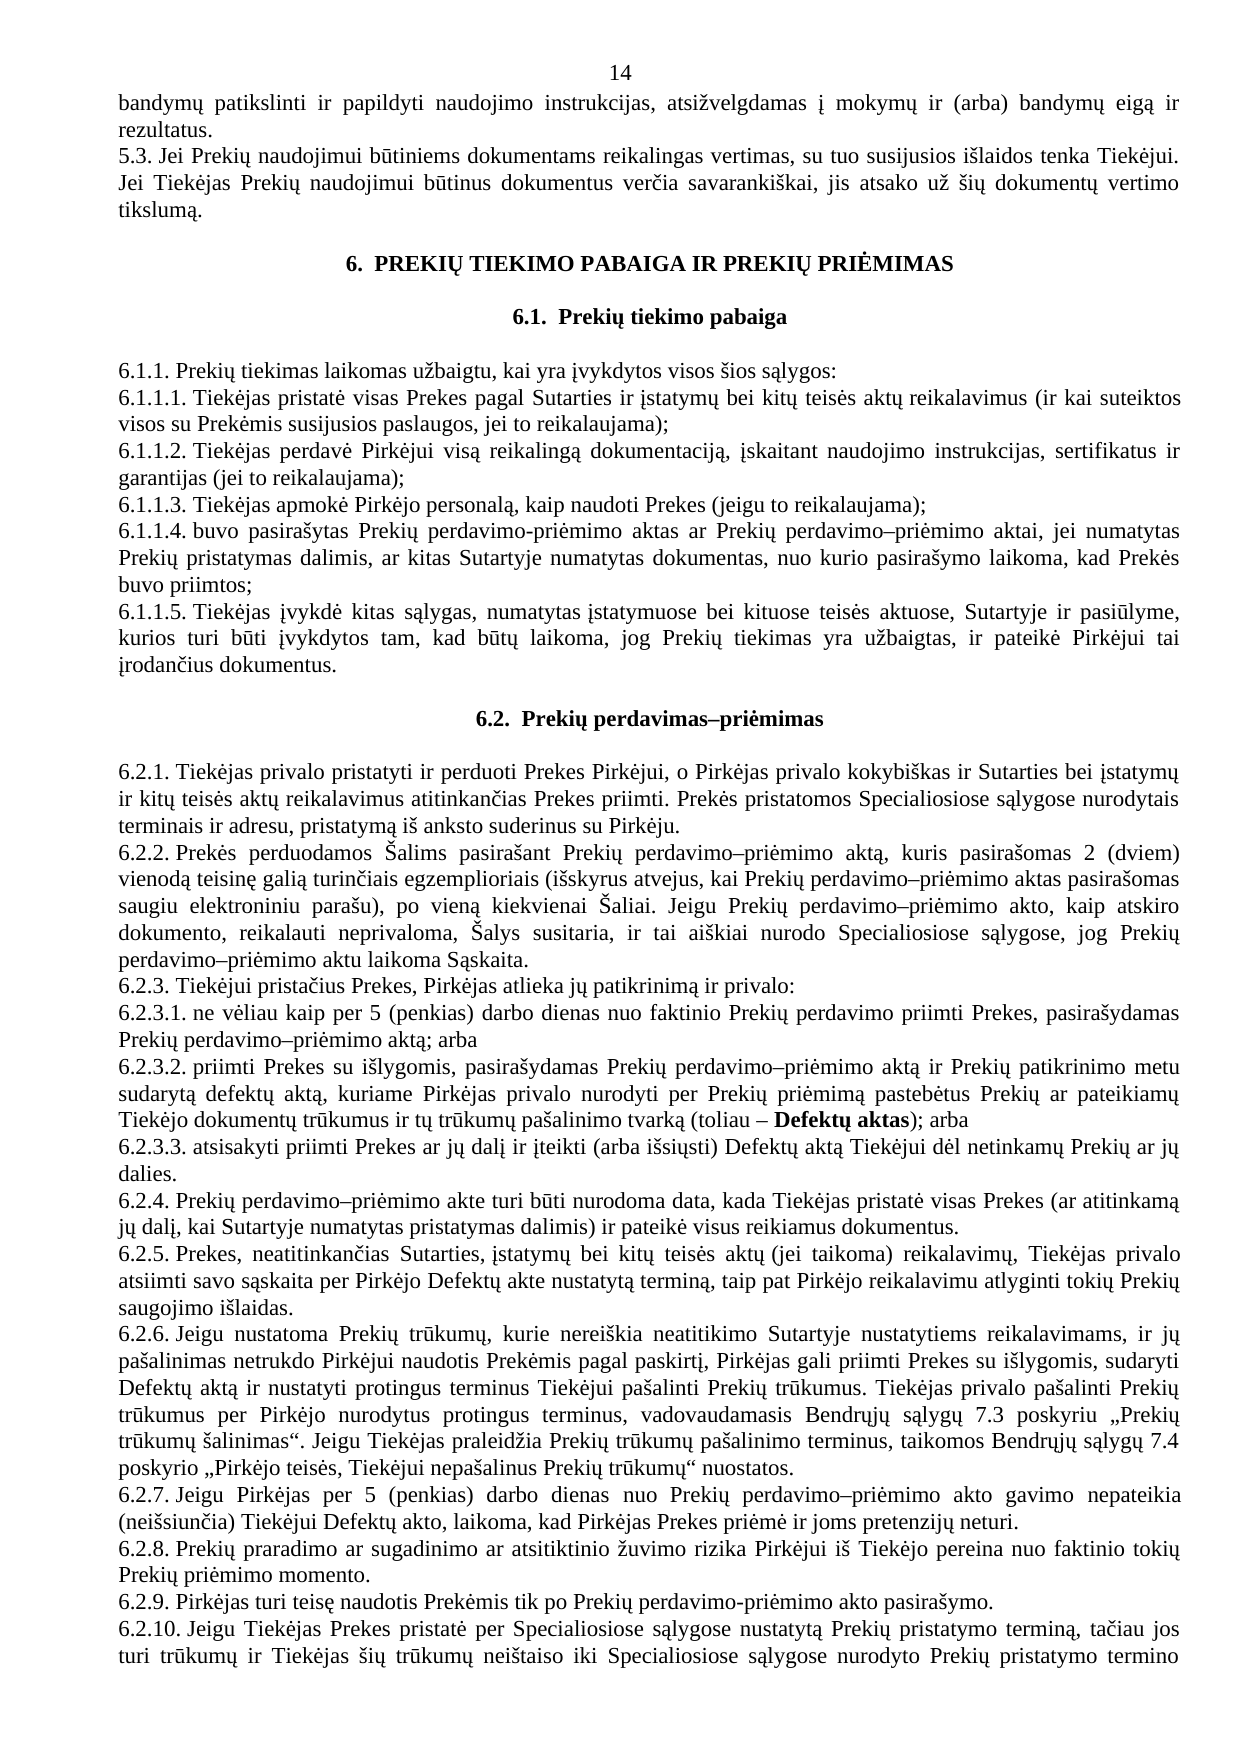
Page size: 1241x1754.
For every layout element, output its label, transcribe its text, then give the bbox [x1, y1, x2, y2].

text 6.2.3. Tiekėjui pristačius Prekes, Pirkėjas atlieka jų patikrinimą ir privalo: [118, 972, 1181, 999]
text 6.2.3.3. atsisakyti priimti Prekes ar jų dalį ir įteikti (arba išsiųsti) Defektų aktą Tiekėjui dėl netinkamų Prekių ar jų dalies. [118, 1133, 1181, 1186]
text 6.1. Prekių tiekimo pabaiga [118, 303, 1181, 329]
text 6.2.6. Jeigu nustatoma Prekių trūkumų, kurie nereiškia neatitikimo Sutartyje nustatytiems reikalavimams, ir jų pašalinimas netrukdo Pirkėjui naudotis Prekėmis pagal paskirtį, Pirkėjas gali priimti Prekes su išlygomis, sudaryti Defektų aktą ir nustatyti protingus terminus Tiekėjui pašalinti Prekių trūkumus. Tiekėjas privalo pašalinti Prekių trūkumus per Pirkėjo nurodytus protingus terminus, vadovaudamasis Bendrųjų sąlygų 7.3 poskyriu „Prekių trūkumų šalinimas“. Jeigu Tiekėjas praleidžia Prekių trūkumų pašalinimo terminus, taikomos Bendrųjų sąlygų 7.4 poskyrio „Pirkėjo teisės, Tiekėjui nepašalinus Prekių trūkumų“ nuostatos. [118, 1320, 1181, 1481]
text 6.1.1.5. Tiekėjas įvykdė kitas sąlygas, numatytas įstatymuose bei kituose teisės aktuose, Sutartyje ir pasiūlyme, kurios turi būti įvykdytos tam, kad būtų laikoma, jog Prekių tiekimas yra užbaigtas, ir pateikė Pirkėjui tai įrodančius dokumentus. [118, 597, 1181, 678]
text 6.2.3.1. ne vėliau kaip per 5 (penkias) darbo dienas nuo faktinio Prekių perdavimo priimti Prekes, pasirašydamas Prekių perdavimo–priėmimo aktą; arba [118, 999, 1181, 1052]
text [118, 1614, 1181, 1668]
text 6.1.1.2. Tiekėjas perdavė Pirkėjui visą reikalingą dokumentaciją, įskaitant naudojimo instrukcijas, sertifikatus ir garantijas (jei to reikalaujama); [118, 437, 1181, 490]
text 6.2.1. Tiekėjas privalo pristatyti ir perduoti Prekes Pirkėjui, o Pirkėjas privalo kokybiškas ir Sutarties bei įstatymų ir kitų teisės aktų reikalavimus atitinkančias Prekes priimti. Prekės pristatomos Specialiosiose sąlygose nurodytais terminais ir adresu, pristatymą iš anksto suderinus su Pirkėju. [118, 758, 1181, 838]
text 6. PREKIŲ TIEKIMO PABAIGA IR PREKIŲ PRIĖMIMAS [118, 249, 1181, 276]
text 6.2.8. Prekių praradimo ar sugadinimo ar atsitiktinio žuvimo rizika Pirkėjui iš Tiekėjo pereina nuo faktinio tokių Prekių priėmimo momento. [118, 1534, 1181, 1588]
text 6.2.7. Jeigu Pirkėjas per 5 (penkias) darbo dienas nuo Prekių perdavimo–priėmimo akto gavimo nepateikia (neišsiunčia) Tiekėjui Defektų akto, laikoma, kad Pirkėjas Prekes priėmė ir joms pretenzijų neturi. [118, 1481, 1181, 1534]
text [118, 89, 1181, 142]
text 5.3. Jei Prekių naudojimui būtiniems dokumentams reikalingas vertimas, su tuo susijusios išlaidos tenka Tiekėjui. Jei Tiekėjas Prekių naudojimui būtinus dokumentus verčia savarankiškai, jis atsako už šių dokumentų vertimo tikslumą. [118, 142, 1181, 222]
text 6.1.1. Prekių tiekimas laikomas užbaigtu, kai yra įvykdytos visos šios sąlygos: [118, 356, 1181, 383]
text 6.1.1.3. Tiekėjas apmokė Pirkėjo personalą, kaip naudoti Prekes (jeigu to reikalaujama); [118, 490, 1181, 517]
text 6.2.5. Prekes, neatitinkančias Sutarties, įstatymų bei kitų teisės aktų (jei taikoma) reikalavimų, Tiekėjas privalo atsiimti savo sąskaita per Pirkėjo Defektų akte nustatytą terminą, taip pat Pirkėjo reikalavimu atlyginti tokių Prekių saugojimo išlaidas. [118, 1240, 1181, 1320]
text 6.1.1.4. buvo pasirašytas Prekių perdavimo-priėmimo aktas ar Prekių perdavimo–priėmimo aktai, jei numatytas Prekių pristatymas dalimis, ar kitas Sutartyje numatytas dokumentas, nuo kurio pasirašymo laikoma, kad Prekės buvo priimtos; [118, 517, 1181, 597]
text 6.2.2. Prekės perduodamos Šalims pasirašant Prekių perdavimo–priėmimo aktą, kuris pasirašomas 2 (dviem) vienodą teisinę galią turinčiais egzemplioriais (išskyrus atvejus, kai Prekių perdavimo–priėmimo aktas pasirašomas saugiu elektroniniu parašu), po vieną kiekvienai Šaliai. Jeigu Prekių perdavimo–priėmimo akto, kaip atskiro dokumento, reikalauti neprivaloma, Šalys susitaria, ir tai aiškiai nurodo Specialiosiose sąlygose, jog Prekių perdavimo–priėmimo aktu laikoma Sąskaita. [118, 838, 1181, 972]
text 6.1.1.1. Tiekėjas pristatė visas Prekes pagal Sutarties ir įstatymų bei kitų teisės aktų reikalavimus (ir kai suteiktos visos su Prekėmis susijusios paslaugos, jei to reikalaujama); [118, 383, 1181, 437]
text 6.2.4. Prekių perdavimo–priėmimo akte turi būti nurodoma data, kada Tiekėjas pristatė visas Prekes (ar atitinkamą jų dalį, kai Sutartyje numatytas pristatymas dalimis) ir pateikė visus reikiamus dokumentus. [118, 1186, 1181, 1240]
text 6.2.3.2. priimti Prekes su išlygomis, pasirašydamas Prekių perdavimo–priėmimo aktą ir Prekių patikrinimo metu sudarytą defektų aktą, kuriame Pirkėjas privalo nurodyti per Prekių priėmimą pastebėtus Prekių ar pateikiamų Tiekėjo dokumentų trūkumus ir tų trūkumų pašalinimo tvarką (toliau – Defektų aktas); arba [118, 1052, 1181, 1133]
text 6.2.9. Pirkėjas turi teisę naudotis Prekėmis tik po Prekių perdavimo-priėmimo akto pasirašymo. [118, 1588, 1181, 1614]
text 6.2. Prekių perdavimas–priėmimas [118, 704, 1181, 731]
